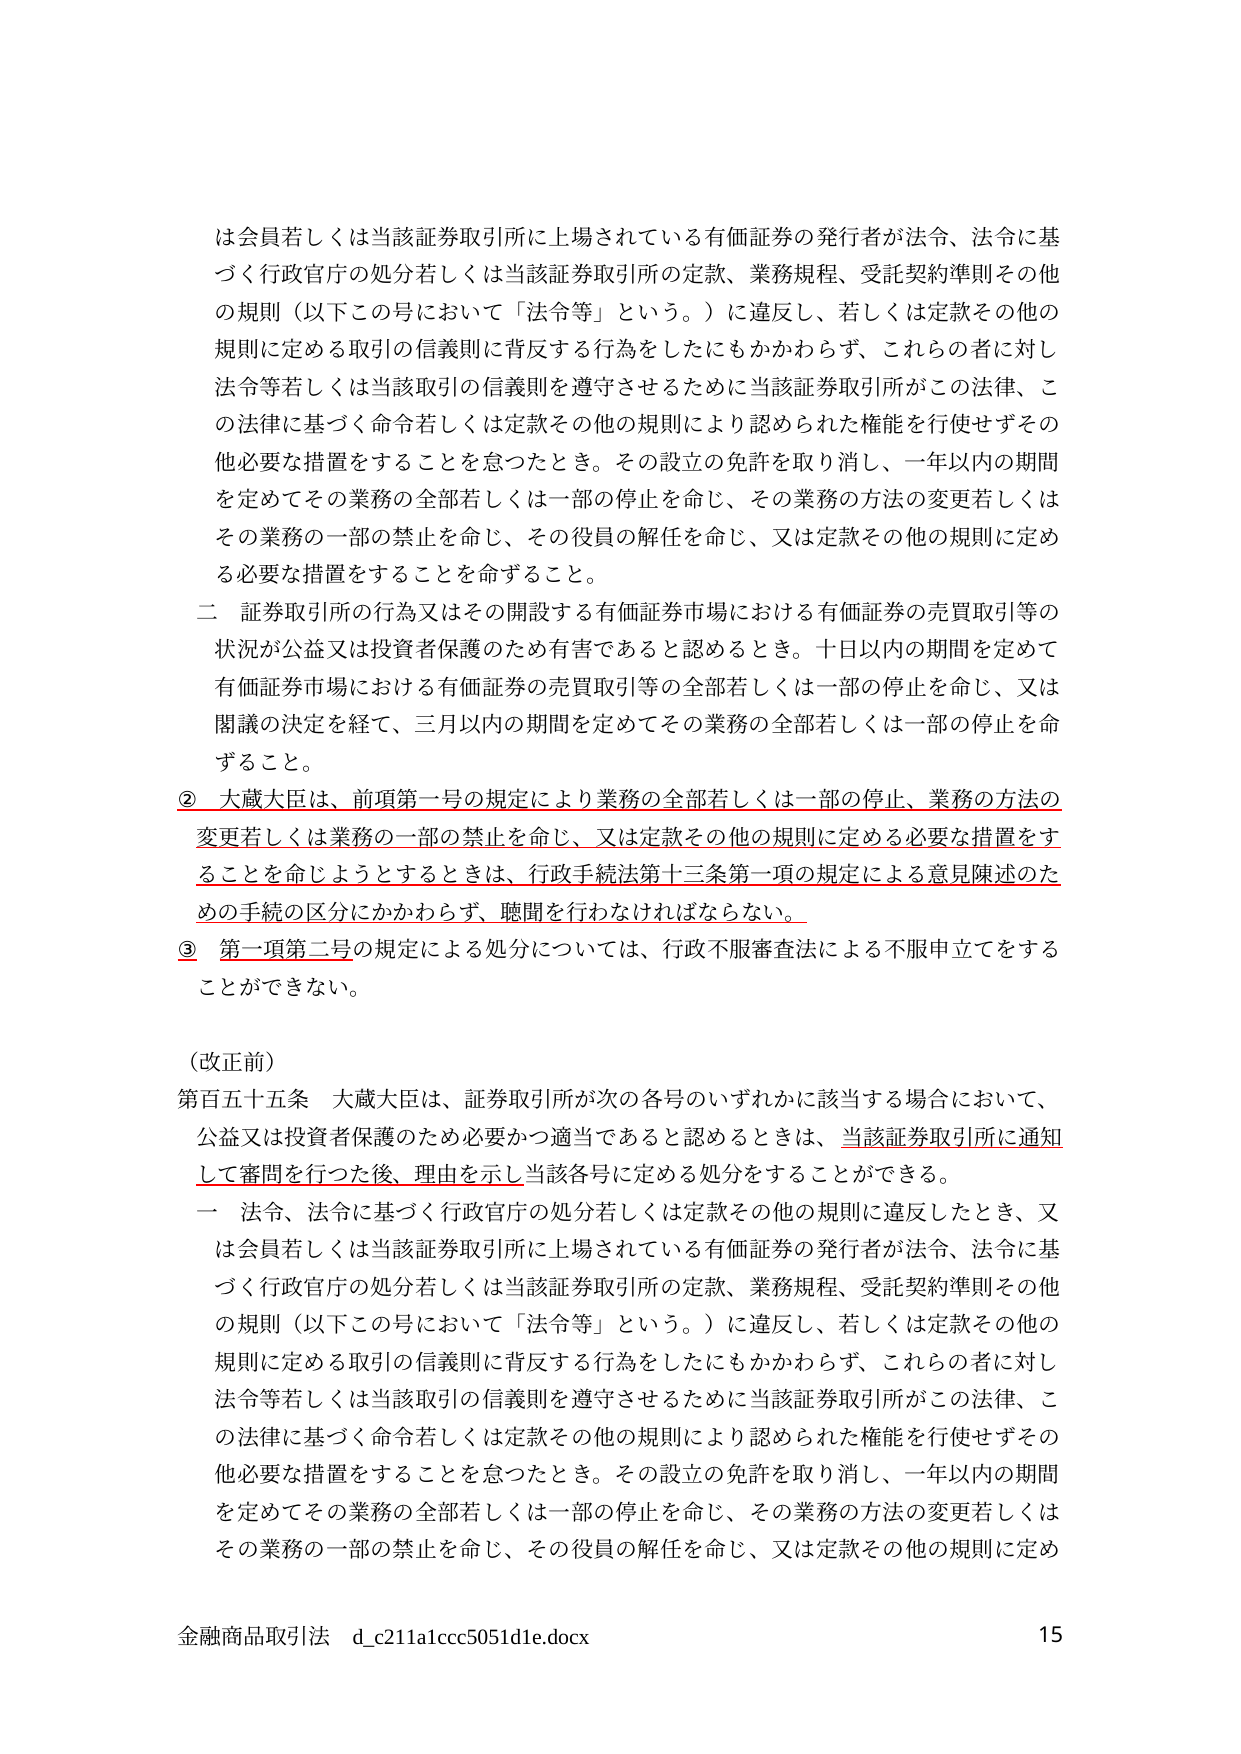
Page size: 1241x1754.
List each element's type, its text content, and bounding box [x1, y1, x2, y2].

text ② 大蔵大臣は、前項第一号の規定により業務の全部若しくは一部の停止、業務の方法の変更若しくは業務の一部の禁止を命じ、又は定款その他の規則に定める必要な措置をすることを命じようとするときは、行政手続法第十三条第一項の規定による意見陳述のための手続の区分にかかわらず、聴聞を行わなければならない。 [177, 779, 1063, 929]
text 二 証券取引所の行為又はその開設する有価証券市場における有価証券の売買取引等の状況が公益又は投資者保護のため有害であると認めるとき。十日以内の期間を定めて有価証券市場における有価証券の売買取引等の全部若しくは一部の停止を命じ、又は閣議の決定を経て、三月以内の期間を定めてその業務の全部若しくは一部の停止を命ずること。 [196, 592, 1063, 779]
text （改正前） [177, 1042, 1063, 1079]
text ③ 第一項第二号の規定による処分については、行政不服審査法による不服申立てをすることができない。 [177, 929, 1063, 1004]
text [196, 1192, 1063, 1567]
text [196, 217, 1063, 592]
text 第百五十五条 大蔵大臣は、証券取引所が次の各号のいずれかに該当する場合において、公益又は投資者保護のため必要かつ適当であると認めるときは、当該証券取引所に通知して審問を行つた後、理由を示し当該各号に定める処分をすることができる。 [177, 1079, 1063, 1192]
